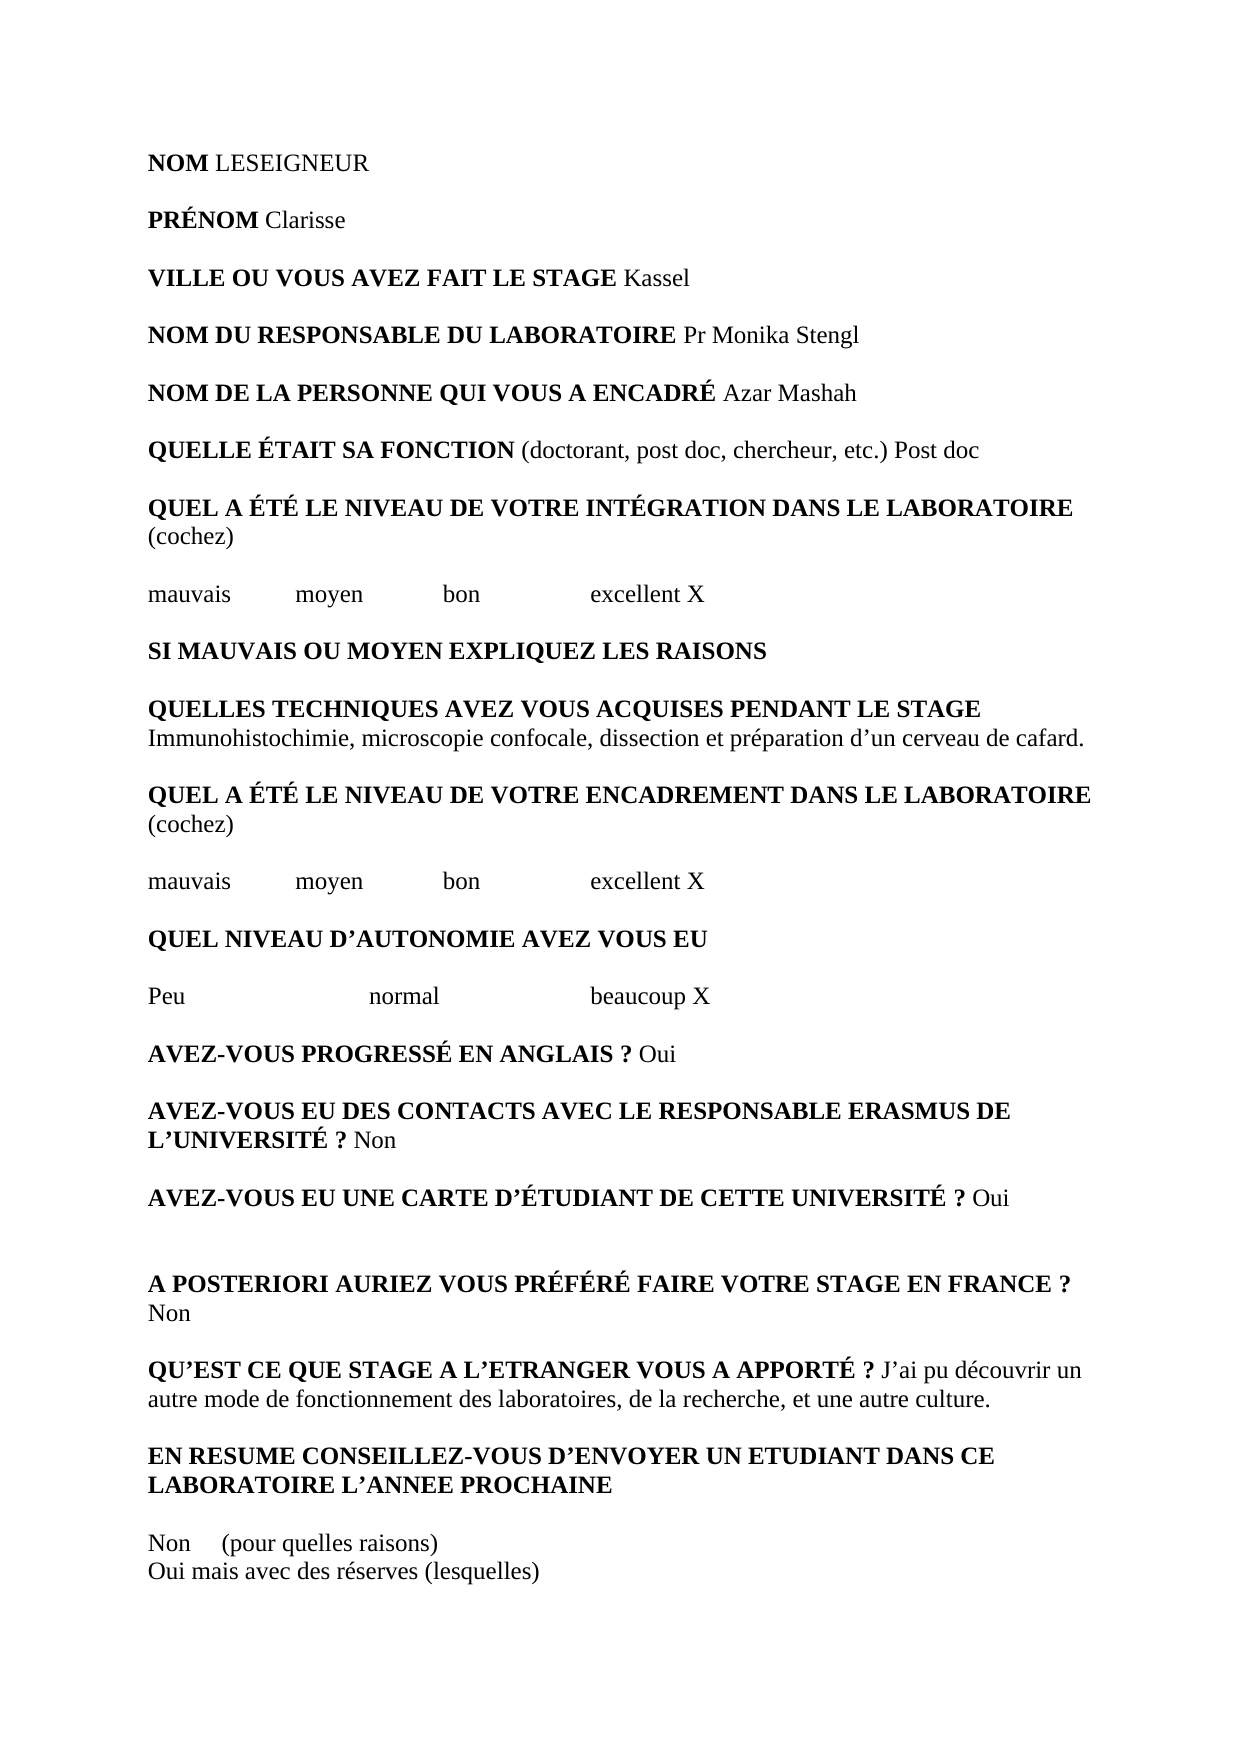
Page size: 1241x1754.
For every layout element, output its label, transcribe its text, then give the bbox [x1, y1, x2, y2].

text EN RESUME CONSEILLEZ-VOUS D’ENVOYER UN ETUDIANT DANS CE LABORATOIRE L’ANNEE PROCHAINE [148, 1441, 1093, 1499]
text (cochez) [148, 809, 1093, 838]
text A POSTERIORI AURIEZ VOUS PRÉFÉRÉ FAIRE VOTRE STAGE EN FRANCE ? Non [148, 1269, 1093, 1326]
subtitle QUELLES TECHNIQUES AVEZ VOUS ACQUISES PENDANT LE STAGE Immunohistochimie, microscopie confocale, dissection et préparation d’un cerveau de cafard. [148, 694, 1093, 751]
subtitle SI MAUVAIS OU MOYEN EXPLIQUEZ LES RAISONS [148, 636, 1093, 665]
text Oui mais avec des réserves (lesquelles) [148, 1556, 1093, 1585]
text QUELLE ÉTAIT SA FONCTION (doctorant, post doc, chercheur, etc.) Post doc [148, 435, 1093, 464]
text VILLE OU VOUS AVEZ FAIT LE STAGE Kassel [148, 263, 1093, 291]
text AVEZ-VOUS EU DES CONTACTS AVEC LE RESPONSABLE ERASMUS DE L’UNIVERSITÉ ? Non [148, 1096, 1093, 1154]
text AVEZ-VOUS EU UNE CARTE D’ÉTUDIANT DE CETTE UNIVERSITÉ ? Oui [148, 1183, 1093, 1211]
text NOM DE LA PERSONNE QUI VOUS A ENCADRÉ Azar Mashah [148, 378, 1093, 406]
text Peu normal beaucoup X [148, 981, 1093, 1010]
text Non (pour quelles raisons) [148, 1528, 1093, 1556]
text mauvais moyen bon excellent X [148, 866, 1093, 895]
subtitle QUEL A ÉTÉ LE NIVEAU DE VOTRE INTÉGRATION DANS LE LABORATOIRE [148, 493, 1093, 521]
text NOM LESEIGNEUR [148, 148, 1093, 176]
subtitle QUEL A ÉTÉ LE NIVEAU DE VOTRE ENCADREMENT DANS LE LABORATOIRE [148, 780, 1093, 809]
text PRÉNOM Clarisse [148, 205, 1093, 234]
text mauvais moyen bon excellent X [148, 579, 1093, 608]
subtitle AVEZ-VOUS PROGRESSÉ EN ANGLAIS ? Oui [148, 1039, 1093, 1068]
text QU’EST CE QUE STAGE A L’ETRANGER VOUS A APPORTÉ ? J’ai pu découvrir un autre mode de fonctionnement des laboratoires, de la recherche, et une autre culture. [148, 1355, 1093, 1413]
text NOM DU RESPONSABLE DU LABORATOIRE Pr Monika Stengl [148, 320, 1093, 349]
text (cochez) [148, 521, 1093, 550]
subtitle QUEL NIVEAU D’AUTONOMIE AVEZ VOUS EU [148, 924, 1093, 953]
